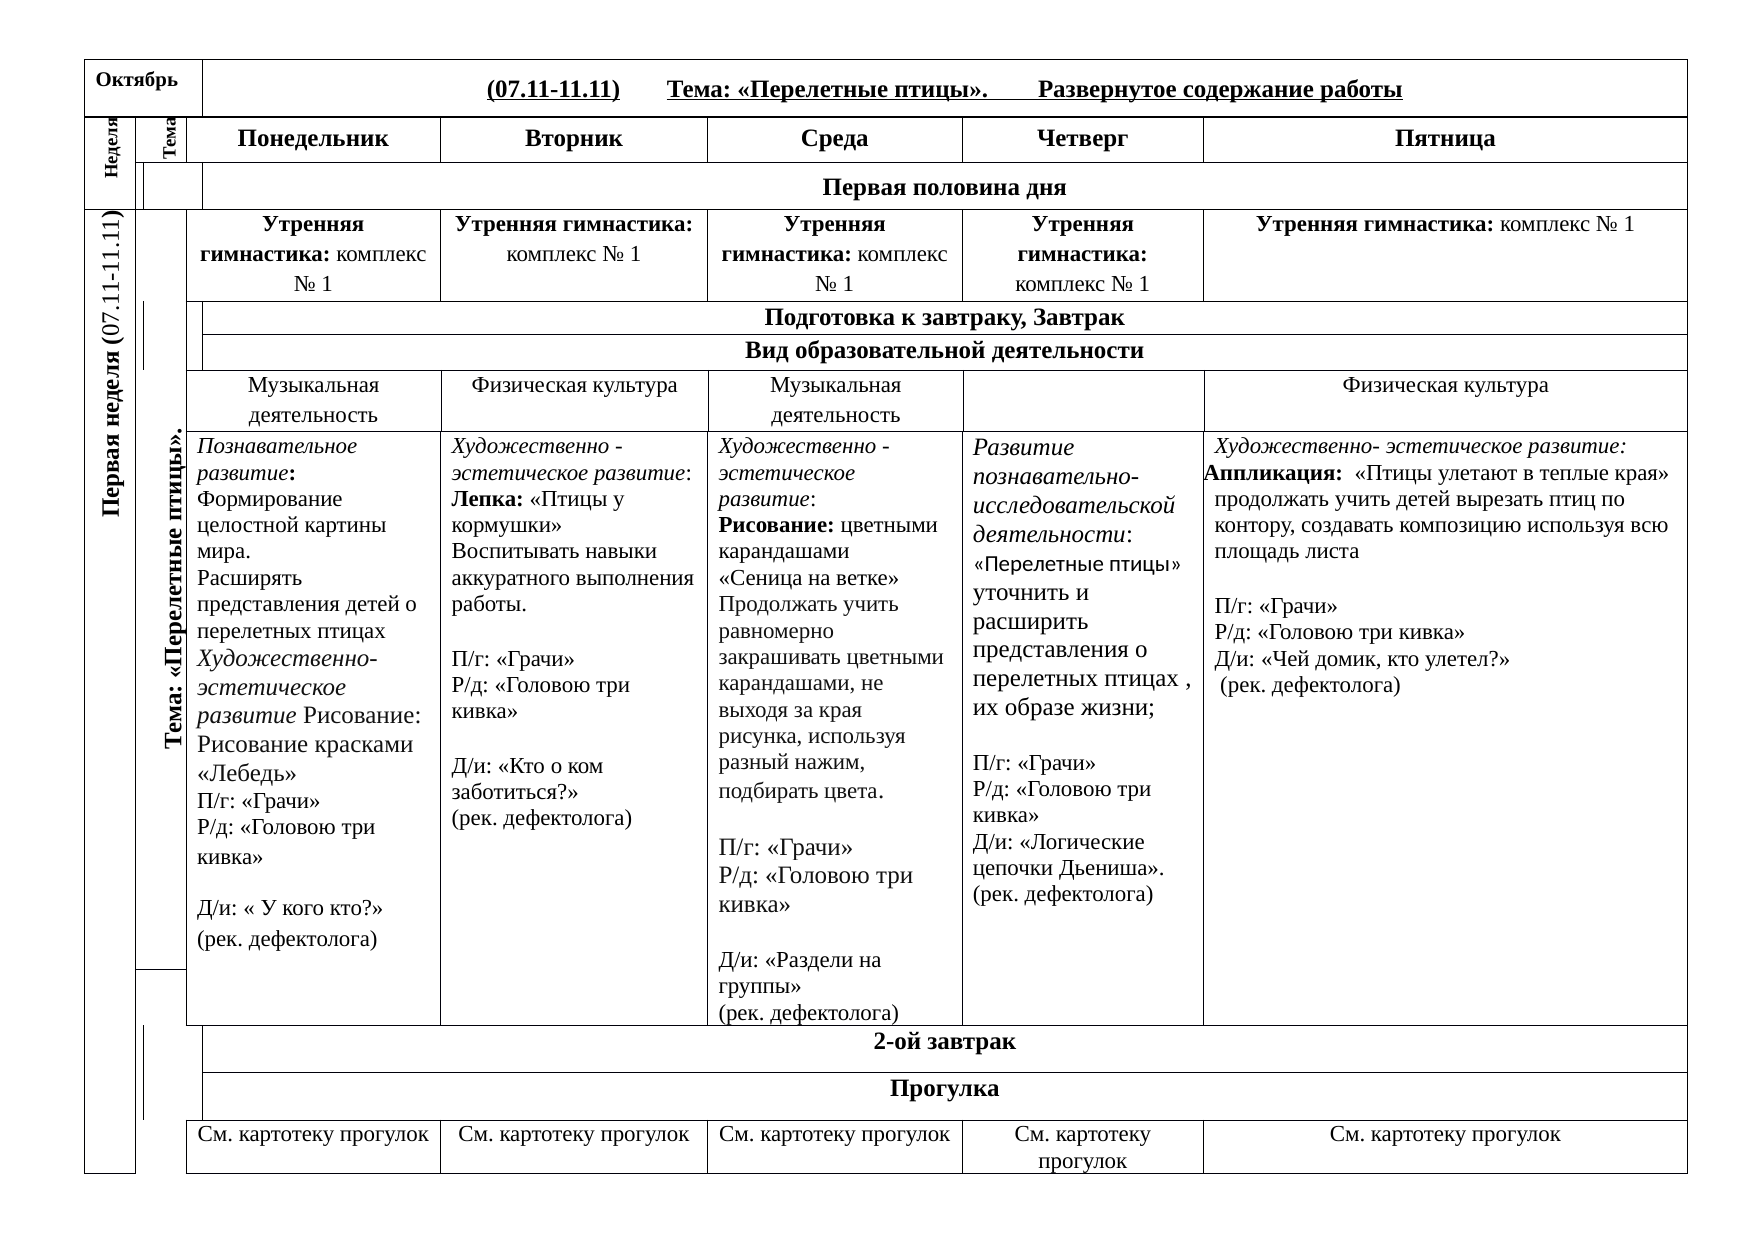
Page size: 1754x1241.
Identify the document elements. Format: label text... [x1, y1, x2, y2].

table_cell Музыкальная деятельность [187, 371, 441, 431]
table_cell Художественно - эстетическое развитие: Рисование: цветными карандашами «Сеница на ветке» Продолжать учить равномерно закрашивать цветными карандашами, не выходя за края рисунка, используя разный нажим, подбирать цвета. П/г: «Грачи» Р/д: «Головою три кивка» Д/и: «Раздели на группы» (рек. дефектолога) [708, 432, 962, 1025]
table_cell Среда [708, 118, 962, 162]
table_cell Музыкальная деятельность [709, 371, 963, 431]
table_cell Первая половина дня [203, 163, 1687, 209]
table_cell Художественно - эстетическое развитие: Лепка: «Птицы у кормушки» Воспитывать навыки аккуратного выполнения работы. П/г: «Грачи» Р/д: «Головою три кивка» Д/и: «Кто о ком заботиться?» (рек. дефектолога) [441, 432, 707, 1025]
table_cell Пятница [1204, 118, 1687, 162]
table_cell Художественно- эстетическое развитие: Аппликация: «Птицы улетают в теплые края» продолжать учить детей вырезать птиц по контору, создавать композицию используя всю площадь листа П/г: «Грачи» Р/д: «Головою три кивка» Д/и: «Чей домик, кто улетел?» (рек. дефектолога) [1204, 432, 1687, 1025]
table_cell Познавательное развитие: Формирование целостной картины мира. Расширять представления детей о перелетных птицах Художественно-эстетическое развитие Рисование: Рисование красками «Лебедь» П/г: «Грачи» Р/д: «Головою три кивка» Д/и: « У кого кто?» (рек. дефектолога) [187, 432, 440, 1025]
table_cell 2-ой завтрак [203, 1026, 1687, 1072]
table_cell Физическая культура [1205, 371, 1687, 431]
table_cell Прогулка [203, 1073, 1687, 1119]
table_header (07.11-11.11) Тема: «Перелетные птицы». Развернутое содержание работы [203, 60, 1687, 116]
table_cell Утренняя гимнастика: комплекс № 1 [441, 210, 707, 301]
table_cell Утренняя гимнастика: комплекс № 1 [708, 210, 962, 301]
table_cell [187, 1121, 440, 1173]
table_cell Подготовка к завтраку, Завтрак [203, 302, 1687, 334]
table_cell Понедельник [187, 118, 440, 162]
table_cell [708, 1121, 962, 1173]
table_cell Тема: «Перелетные птицы». [136, 210, 186, 968]
table_cell См. картотеку прогулок [963, 1121, 1203, 1173]
table_cell Тема [136, 118, 186, 162]
table_cell Утренняя гимнастика: комплекс № 1 [187, 210, 440, 301]
table_cell Утренняя гимнастика: комплекс № 1 [1204, 210, 1687, 301]
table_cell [441, 1121, 707, 1173]
table_cell [964, 371, 1204, 431]
table_cell Неделя [85, 118, 135, 209]
table_cell Развитие познавательно-исследовательской деятельности: «Перелетные птицы» уточнить и расширить представления о перелетных птицах , их образе жизни; П/г: «Грачи» Р/д: «Головою три кивка» Д/и: «Логические цепочки Дьениша». (рек. дефектолога) [963, 432, 1203, 1025]
table_cell Физическая культура [442, 371, 708, 431]
table_cell Вид образовательной деятельности [203, 335, 1687, 370]
table_cell Четверг [963, 118, 1203, 162]
table_header Октябрь [85, 60, 202, 116]
table_cell Утренняя гимнастика: комплекс № 1 [963, 210, 1203, 301]
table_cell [1204, 1121, 1687, 1173]
table_cell Вторник [441, 118, 707, 162]
table_cell Первая неделя (07.11-11.11) [85, 210, 135, 1173]
